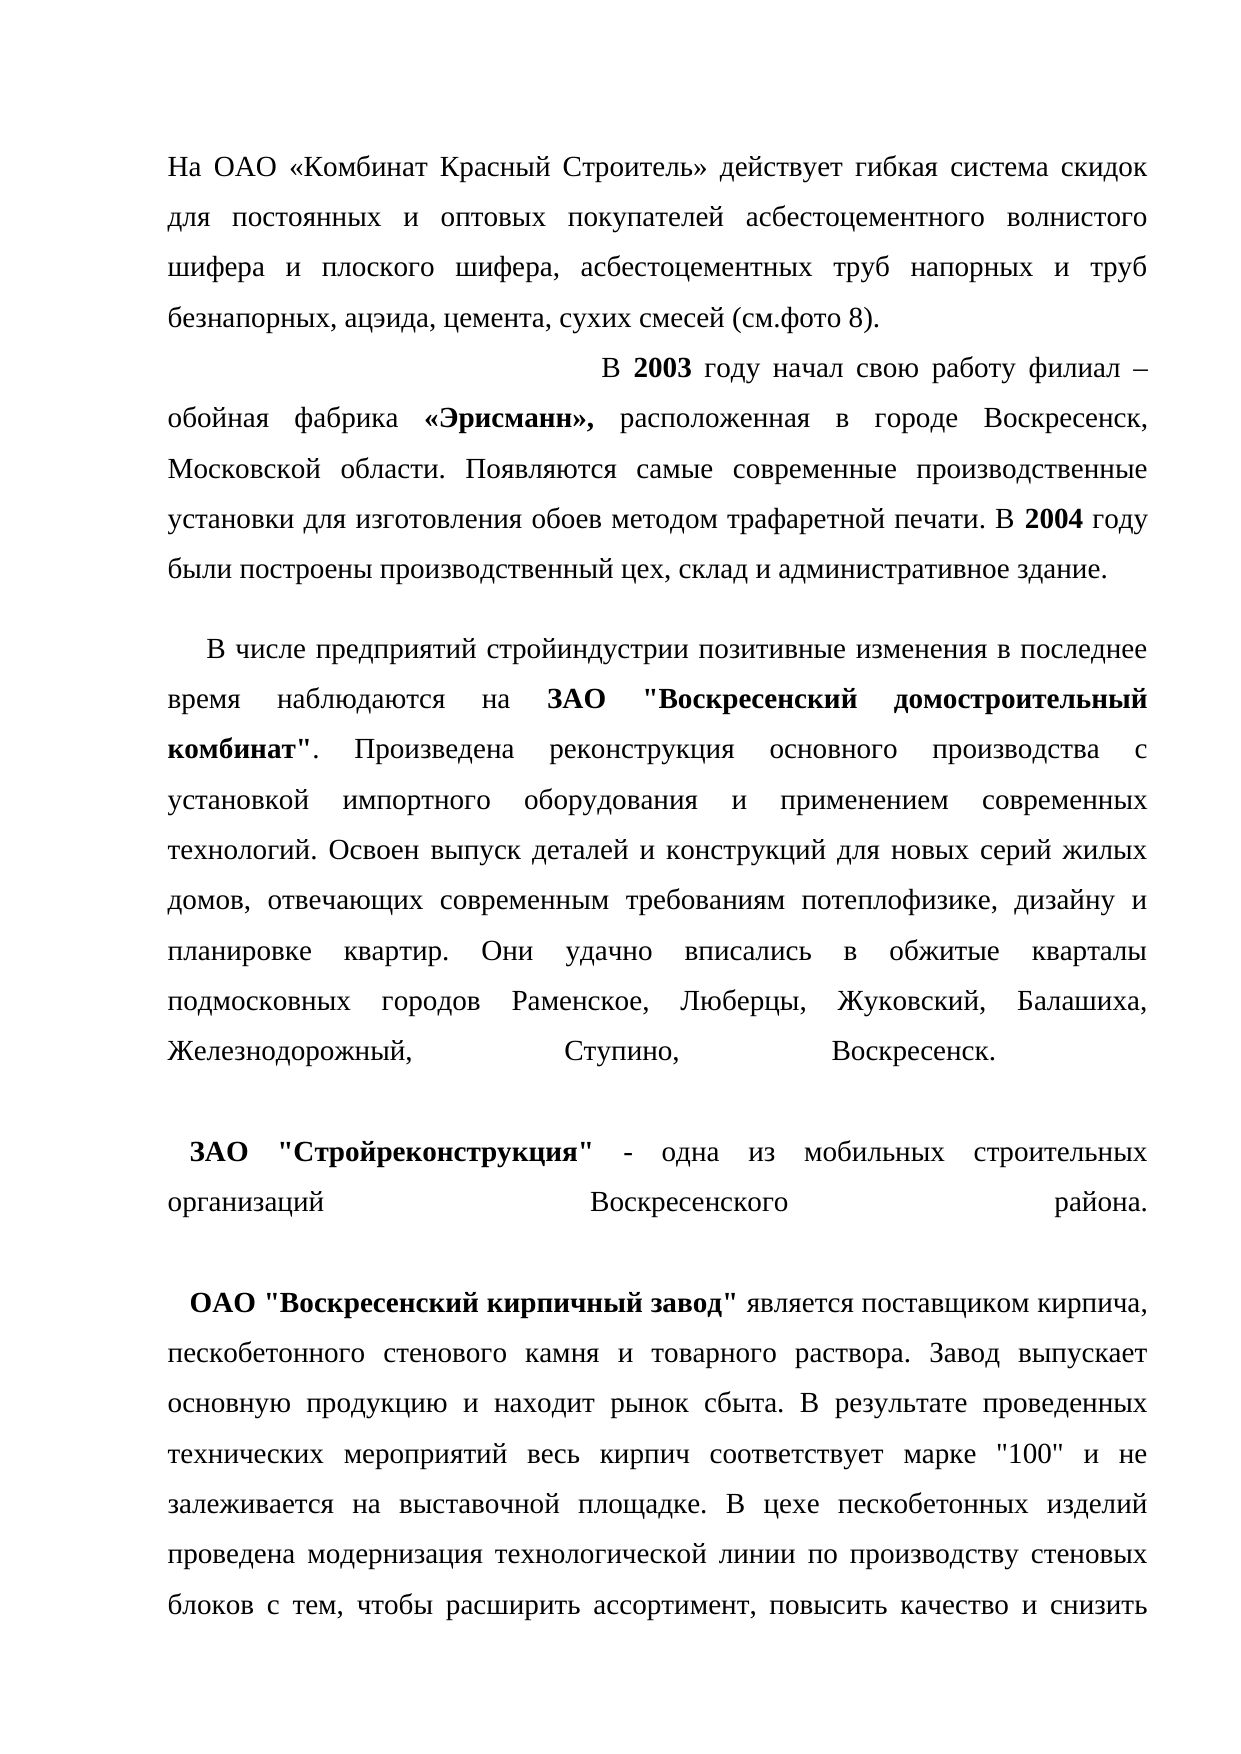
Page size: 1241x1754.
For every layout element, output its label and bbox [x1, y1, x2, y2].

table_cell [166, 118, 1150, 1622]
